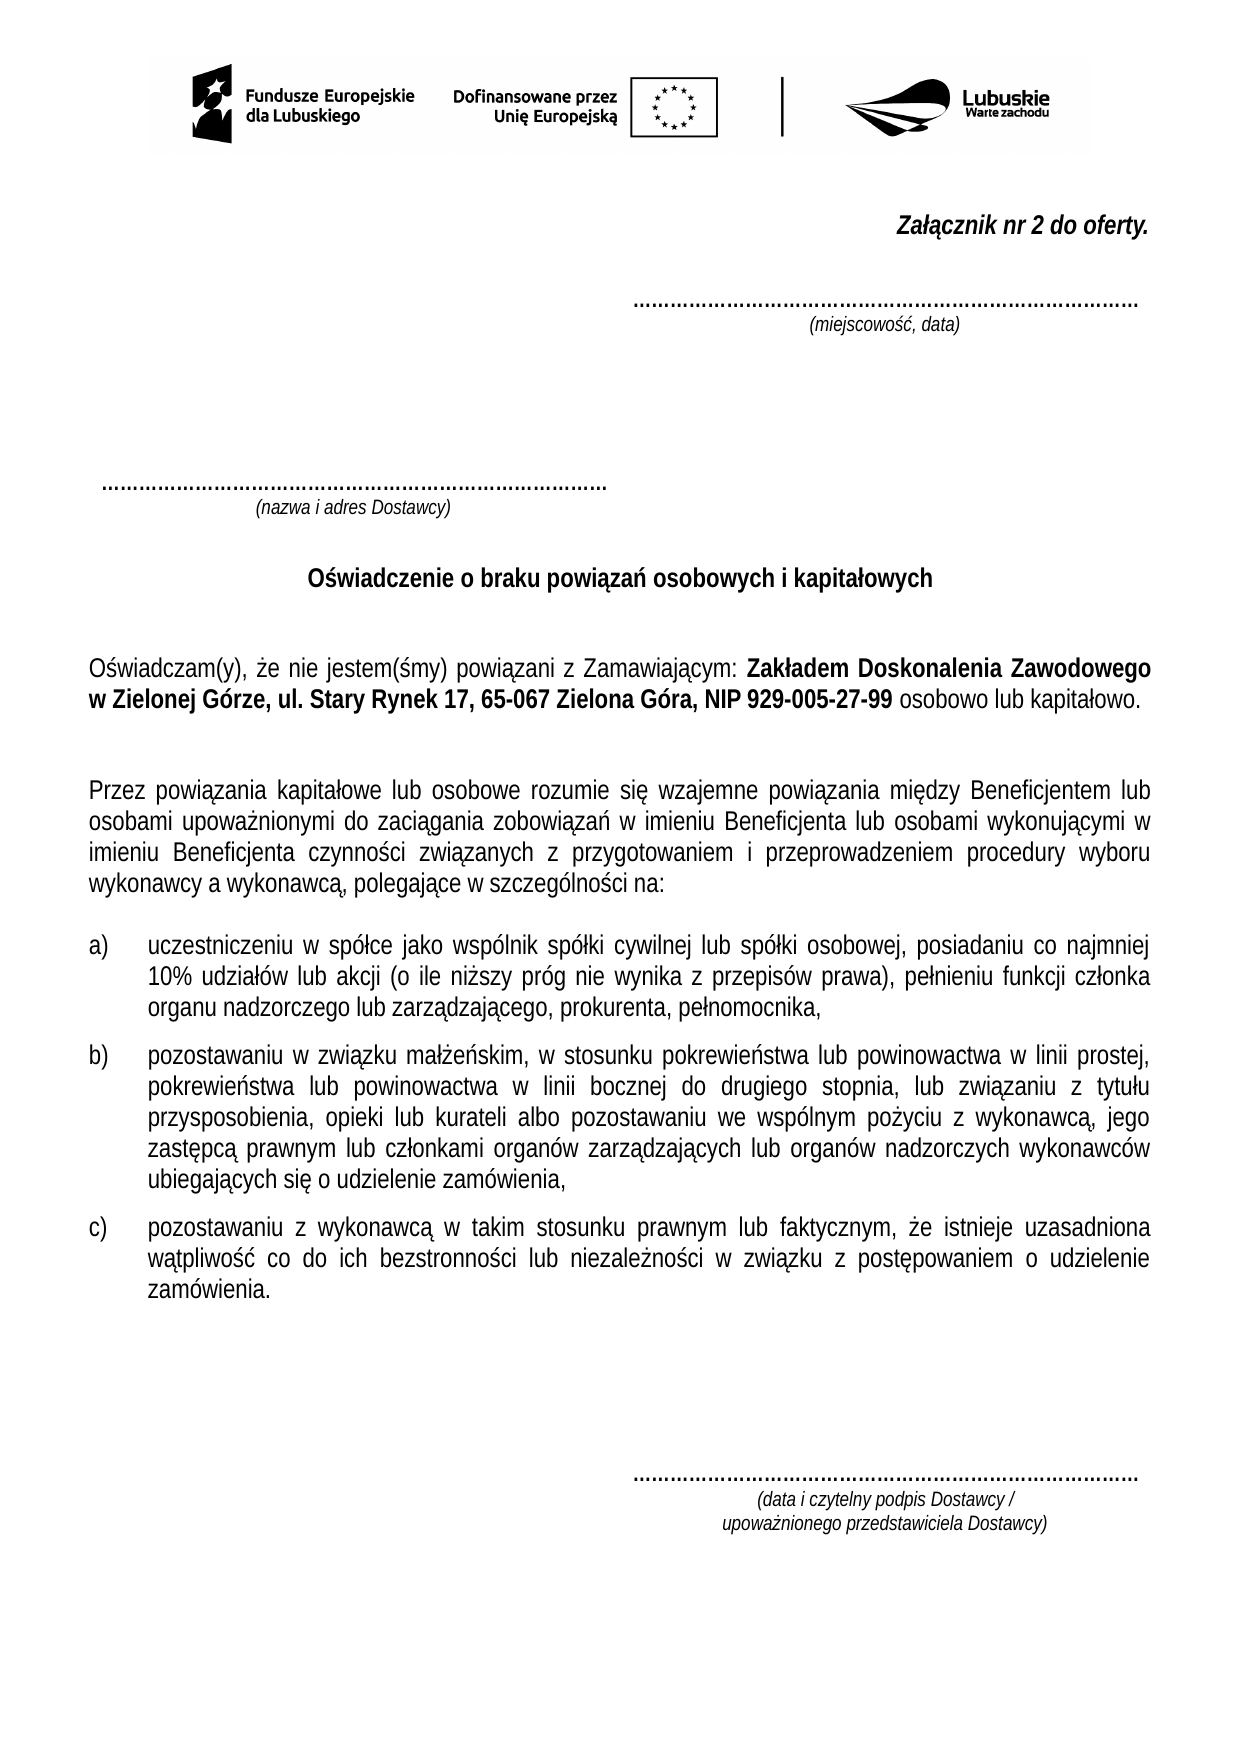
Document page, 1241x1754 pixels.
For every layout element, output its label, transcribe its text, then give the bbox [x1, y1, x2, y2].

table_header ……………………………………………………………………… [89, 377, 620, 495]
picture [147, 57, 1093, 156]
table_cell (miejscowość, data) [620, 312, 1152, 336]
text Oświadczenie o braku powiązań osobowych i kapitałowych [89, 562, 1152, 593]
table_cell (nazwa i adres Dostawcy) [89, 495, 620, 519]
text b) pozostawaniu w związku małżeńskim, w stosunku pokrewieństwa lub powinowactwa w linii prostej, pokrewieństwa lub powinowactwa w linii bocznej do drugiego stopnia, lub związaniu z tytułu przysposobienia, opieki lub kurateli albo pozostawaniu we wspólnym pożyciu z wykonawcą, jego zastępcą prawnym lub członkami organów zarządzających lub organów nadzorczych wykonawców ubiegających się o udzielenie zamówienia, [89, 1039, 1152, 1194]
text a) uczestniczeniu w spółce jako wspólnik spółki cywilnej lub spółki osobowej, posiadaniu co najmniej 10% udziałów lub akcji (o ile niższy próg nie wynika z przepisów prawa), pełnieniu funkcji członka organu nadzorczego lub zarządzającego, prokurenta, pełnomocnika, [89, 929, 1152, 1023]
text Załącznik nr 2 do oferty. [617, 209, 1152, 241]
table_header ……………………………………………………………………… [620, 253, 1152, 312]
table_header ……………………………………………………………………… [620, 1369, 1152, 1487]
text Oświadczam(y), że nie jestem(śmy) powiązani z Zamawiającym: Zakładem Doskonalenia Zawodowego w Zielonej Górze, ul. Stary Rynek 17, 65-067 Zielona Góra, NIP 929-005-27-99 osobowo lub kapitałowo. [89, 652, 1152, 714]
table_cell (data i czytelny podpis Dostawcy / upoważnionego przedstawiciela Dostawcy) [620, 1487, 1152, 1535]
text Przez powiązania kapitałowe lub osobowe rozumie się wzajemne powiązania między Beneficjentem lub osobami upoważnionymi do zaciągania zobowiązań w imieniu Beneficjenta lub osobami wykonującymi w imieniu Beneficjenta czynności związanych z przygotowaniem i przeprowadzeniem procedury wyboru wykonawcy a wykonawcą, polegające w szczególności na: [89, 774, 1152, 898]
text c) pozostawaniu z wykonawcą w takim stosunku prawnym lub faktycznym, że istnieje uzasadniona wątpliwość co do ich bezstronności lub niezależności w związku z postępowaniem o udzielenie zamówienia. [89, 1211, 1152, 1304]
